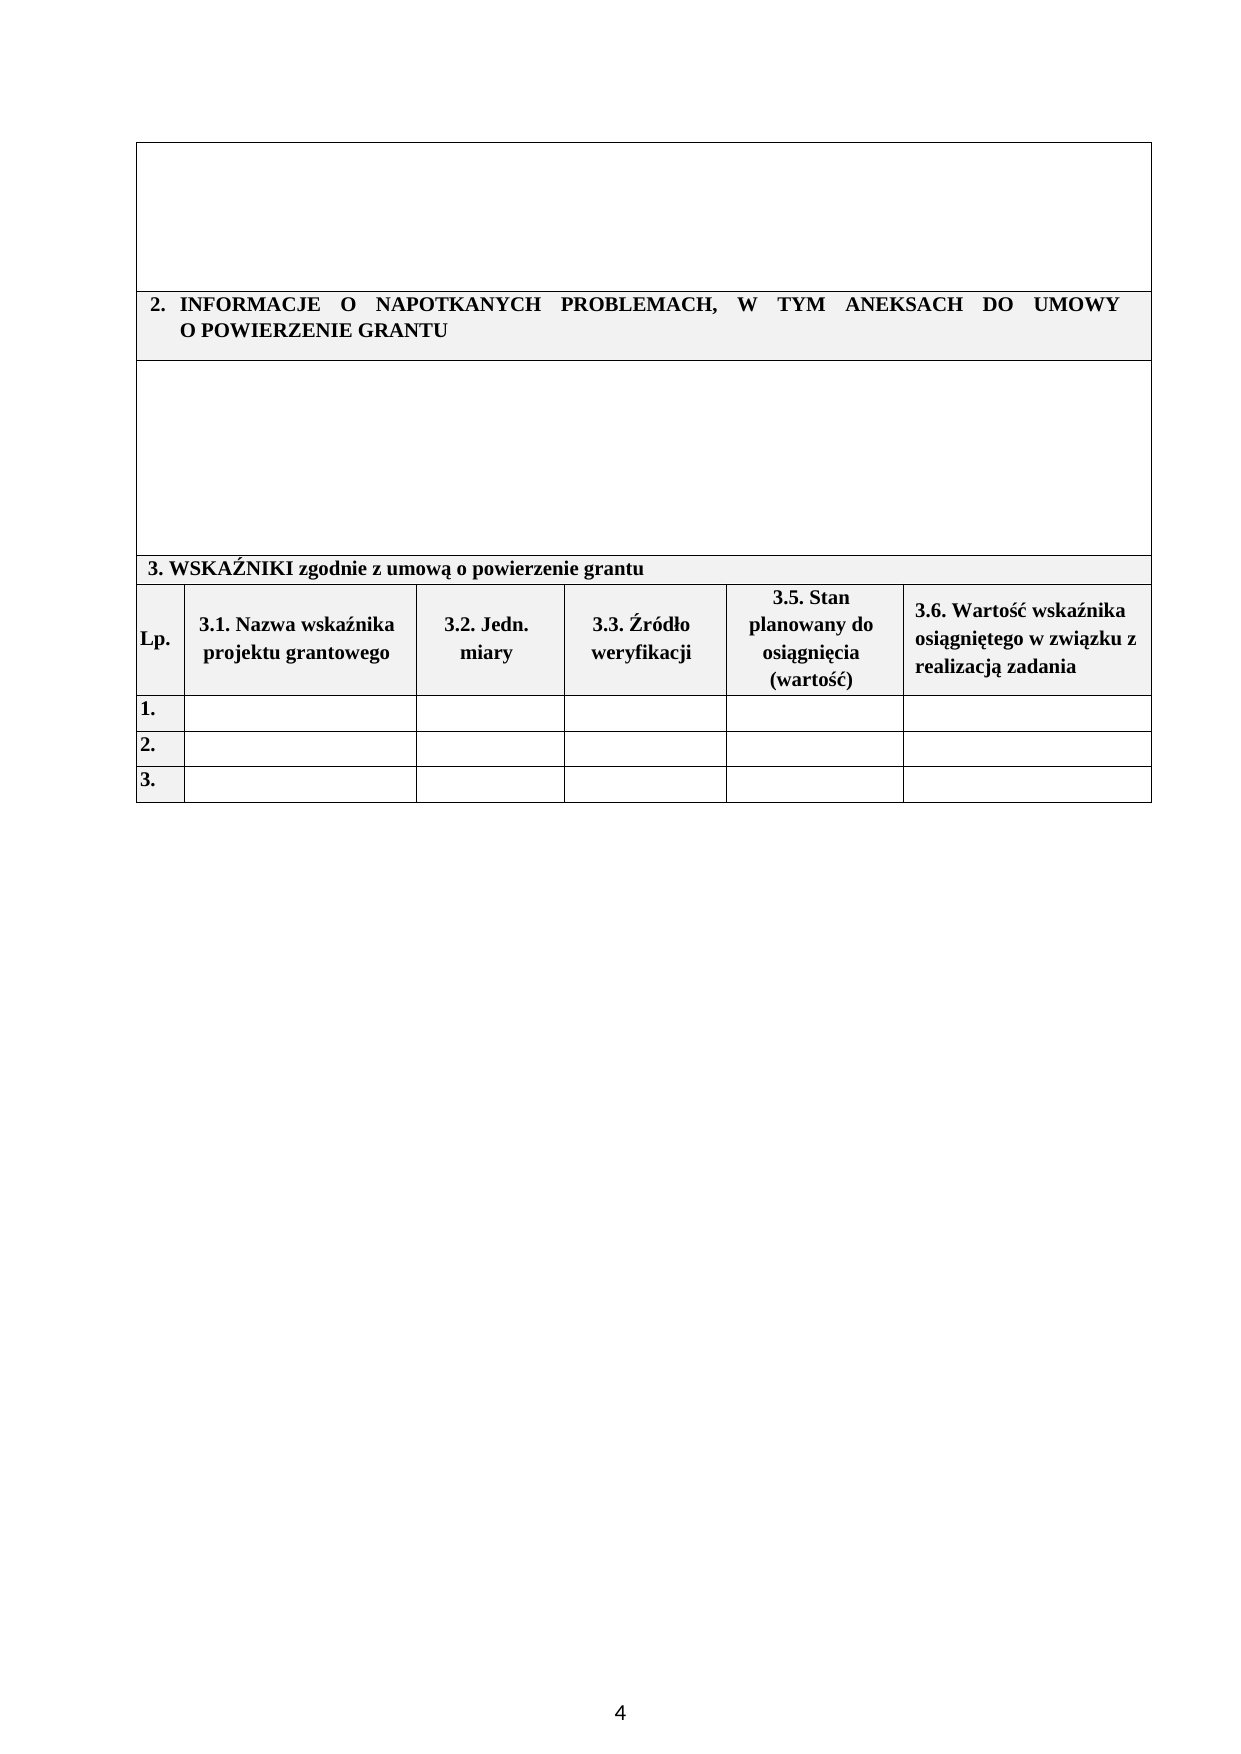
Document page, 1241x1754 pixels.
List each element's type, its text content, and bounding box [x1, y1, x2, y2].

table_cell [185, 767, 416, 802]
table_cell 3. [137, 767, 184, 802]
table_cell [417, 732, 564, 766]
table_cell [137, 143, 1151, 291]
table_cell 2. [137, 732, 184, 766]
table_cell 3. WSKAŹNIKI zgodnie z umową o powierzenie grantu [137, 556, 1151, 583]
table_cell 3.6. Wartość wskaźnika osiągniętego w związku z realizacją zadania [904, 585, 1151, 695]
table_cell Lp. [137, 585, 184, 695]
table_cell [565, 767, 726, 802]
table_cell INFORMACJE O NAPOTKANYCH PROBLEMACH, W TYM ANEKSACH DO UMOWY O POWIERZENIE GRANTU [137, 292, 1151, 360]
table_cell [417, 767, 564, 802]
table_cell [727, 767, 903, 802]
table_cell [185, 732, 416, 766]
table_cell 1. [137, 696, 184, 731]
table_cell [137, 361, 1151, 554]
table_cell [417, 696, 564, 731]
table_cell [727, 696, 903, 731]
table_cell 3.3. Źródło weryfikacji [565, 585, 726, 695]
table_cell 3.2. Jedn. miary [417, 585, 564, 695]
table_cell 3.1. Nazwa wskaźnika projektu grantowego [185, 585, 416, 695]
table_cell 3.5. Stan planowany do osiągnięcia (wartość) [727, 585, 903, 695]
table_cell [904, 732, 1151, 766]
table_cell [904, 696, 1151, 731]
table_cell [727, 732, 903, 766]
table_cell [565, 696, 726, 731]
table_cell [565, 732, 726, 766]
table_cell [904, 767, 1151, 802]
table_cell [185, 696, 416, 731]
